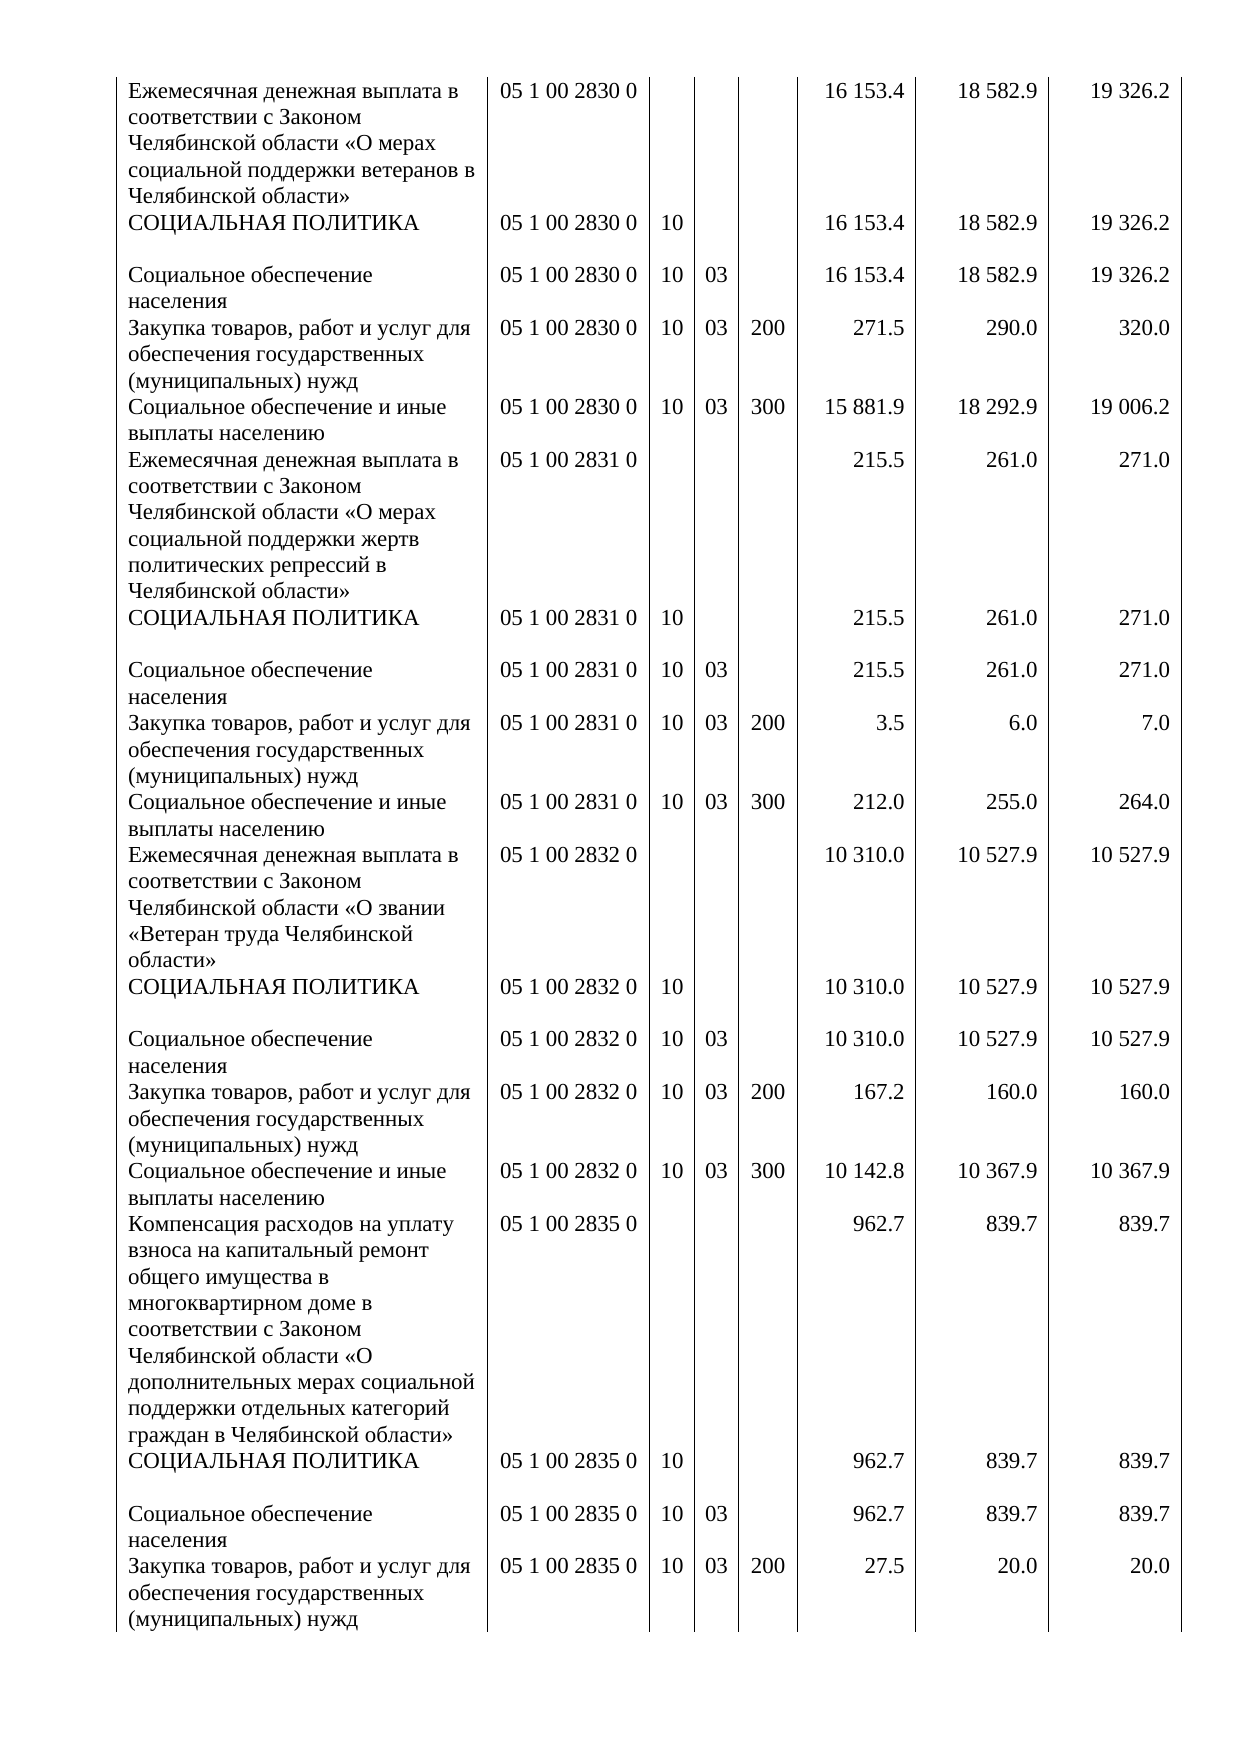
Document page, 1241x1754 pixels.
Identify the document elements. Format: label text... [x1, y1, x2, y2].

table_cell [695, 841, 738, 973]
table_cell 16 153.4 [798, 209, 915, 261]
table_cell 10 [650, 393, 694, 446]
table_cell 10 310.0 [798, 1026, 915, 1078]
table_cell 18 292.9 [916, 393, 1048, 446]
table_cell 10 [650, 1553, 694, 1632]
table_cell [695, 209, 738, 261]
table_cell 05 1 00 2830 0 [488, 209, 649, 261]
table_cell [695, 604, 738, 657]
table_cell Ежемесячная денежная выплата в соответствии с Законом Челябинской области «О звании «Ветеран труда Челябинской области» [117, 841, 487, 973]
table_cell 03 [695, 314, 738, 393]
table_cell 10 310.0 [798, 973, 915, 1026]
table_cell 16 153.4 [798, 77, 915, 208]
table_cell 3.5 [798, 709, 915, 788]
table_cell 10 527.9 [916, 841, 1048, 973]
table_cell 271.5 [798, 314, 915, 393]
table_cell 05 1 00 2831 0 [488, 788, 649, 841]
table_cell 271.0 [1049, 657, 1181, 709]
table_cell 10 527.9 [1049, 1026, 1181, 1078]
table_cell 16 153.4 [798, 261, 915, 314]
table_cell 271.0 [1049, 604, 1181, 657]
table_cell 19 326.2 [1049, 209, 1181, 261]
table_cell [695, 77, 738, 208]
table_cell 05 1 00 2831 0 [488, 657, 649, 709]
table_cell 05 1 00 2832 0 [488, 1157, 649, 1210]
table_cell СОЦИАЛЬНАЯ ПОЛИТИКА [117, 604, 487, 657]
table_cell Социальное обеспечение и иные выплаты населению [117, 393, 487, 446]
table_cell 03 [695, 709, 738, 788]
table_cell Социальное обеспечение и иные выплаты населению [117, 788, 487, 841]
table_cell 839.7 [1049, 1210, 1181, 1447]
table_cell СОЦИАЛЬНАЯ ПОЛИТИКА [117, 1447, 487, 1500]
table_cell 839.7 [1049, 1500, 1181, 1553]
table_cell 261.0 [916, 446, 1048, 604]
table_cell 03 [695, 393, 738, 446]
table_cell 03 [695, 261, 738, 314]
table_cell 7.0 [1049, 709, 1181, 788]
table_cell [739, 1447, 797, 1500]
table_cell 05 1 00 2835 0 [488, 1553, 649, 1632]
table_cell 20.0 [1049, 1553, 1181, 1632]
table_cell 10 [650, 1500, 694, 1553]
table_cell 10 367.9 [1049, 1157, 1181, 1210]
table_cell 10 [650, 261, 694, 314]
table_cell 300 [739, 393, 797, 446]
table_cell [739, 1210, 797, 1447]
table_cell 10 [650, 788, 694, 841]
table_cell 10 [650, 604, 694, 657]
table_cell 264.0 [1049, 788, 1181, 841]
table_cell 05 1 00 2830 0 [488, 393, 649, 446]
table_cell 300 [739, 788, 797, 841]
table_cell [695, 1210, 738, 1447]
table_cell 962.7 [798, 1210, 915, 1447]
table_cell Компенсация расходов на уплату взноса на капитальный ремонт общего имущества в многоквартирном доме в соответствии с Законом Челябинской области «О дополнительных мерах социальной поддержки отдельных категорий граждан в Челябинской области» [117, 1210, 487, 1447]
table_cell [739, 973, 797, 1026]
table_cell 10 [650, 973, 694, 1026]
table_cell 05 1 00 2831 0 [488, 604, 649, 657]
table_cell 200 [739, 709, 797, 788]
table_cell 05 1 00 2831 0 [488, 446, 649, 604]
table_cell [739, 604, 797, 657]
table_cell [650, 841, 694, 973]
table_cell 10 527.9 [1049, 973, 1181, 1026]
table_cell 03 [695, 1500, 738, 1553]
table_cell Социальное обеспечение и иные выплаты населению [117, 1157, 487, 1210]
table_cell 10 527.9 [916, 1026, 1048, 1078]
table_cell 320.0 [1049, 314, 1181, 393]
table_cell Социальное обеспечение населения [117, 1026, 487, 1078]
table_cell Социальное обеспечение населения [117, 657, 487, 709]
table_cell 03 [695, 657, 738, 709]
table_cell 200 [739, 1553, 797, 1632]
table_cell 167.2 [798, 1078, 915, 1157]
table_cell 10 [650, 1157, 694, 1210]
table_cell 6.0 [916, 709, 1048, 788]
table_cell 05 1 00 2832 0 [488, 973, 649, 1026]
table_cell 18 582.9 [916, 77, 1048, 208]
table_cell Закупка товаров, работ и услуг для обеспечения государственных (муниципальных) нужд [117, 314, 487, 393]
table_cell СОЦИАЛЬНАЯ ПОЛИТИКА [117, 973, 487, 1026]
table_cell 27.5 [798, 1553, 915, 1632]
table_cell [695, 973, 738, 1026]
table_cell 300 [739, 1157, 797, 1210]
table_cell 839.7 [916, 1500, 1048, 1553]
table_cell 19 326.2 [1049, 77, 1181, 208]
table_cell 10 527.9 [916, 973, 1048, 1026]
table_cell Закупка товаров, работ и услуг для обеспечения государственных (муниципальных) нужд [117, 709, 487, 788]
table_cell 05 1 00 2832 0 [488, 1078, 649, 1157]
table_cell 255.0 [916, 788, 1048, 841]
table_cell 05 1 00 2835 0 [488, 1210, 649, 1447]
table_cell 200 [739, 1078, 797, 1157]
table_cell [739, 841, 797, 973]
table_cell 160.0 [1049, 1078, 1181, 1157]
table_cell 10 [650, 314, 694, 393]
table_cell 20.0 [916, 1553, 1048, 1632]
table_cell 03 [695, 1026, 738, 1078]
table_cell 839.7 [916, 1447, 1048, 1500]
table_cell 839.7 [916, 1210, 1048, 1447]
table_cell 962.7 [798, 1500, 915, 1553]
table_cell 10 367.9 [916, 1157, 1048, 1210]
table_cell [739, 77, 797, 208]
table_cell 05 1 00 2835 0 [488, 1447, 649, 1500]
table_cell 200 [739, 314, 797, 393]
table_cell 05 1 00 2832 0 [488, 841, 649, 973]
table_cell 05 1 00 2830 0 [488, 314, 649, 393]
table_cell 271.0 [1049, 446, 1181, 604]
table_cell 10 [650, 1447, 694, 1500]
table_cell 19 006.2 [1049, 393, 1181, 446]
table_cell 10 527.9 [1049, 841, 1181, 973]
table_cell 03 [695, 1157, 738, 1210]
table_cell Закупка товаров, работ и услуг для обеспечения государственных (муниципальных) нужд [117, 1553, 487, 1632]
table_cell [650, 446, 694, 604]
table_cell [739, 209, 797, 261]
table_cell 15 881.9 [798, 393, 915, 446]
table_cell 215.5 [798, 604, 915, 657]
table_cell 05 1 00 2835 0 [488, 1500, 649, 1553]
table_cell 212.0 [798, 788, 915, 841]
table_cell Ежемесячная денежная выплата в соответствии с Законом Челябинской области «О мерах социальной поддержки ветеранов в Челябинской области» [117, 77, 487, 208]
table_cell 10 [650, 209, 694, 261]
table_cell 05 1 00 2832 0 [488, 1026, 649, 1078]
table_cell 05 1 00 2830 0 [488, 261, 649, 314]
table_cell 261.0 [916, 657, 1048, 709]
table_cell 10 310.0 [798, 841, 915, 973]
table_cell 10 [650, 1026, 694, 1078]
table_cell 215.5 [798, 446, 915, 604]
table_cell [739, 1500, 797, 1553]
table_cell 10 [650, 657, 694, 709]
table_cell 19 326.2 [1049, 261, 1181, 314]
table_cell 839.7 [1049, 1447, 1181, 1500]
table_cell 03 [695, 1078, 738, 1157]
table_cell [695, 446, 738, 604]
table_cell 03 [695, 788, 738, 841]
table_cell 18 582.9 [916, 261, 1048, 314]
table_cell Закупка товаров, работ и услуг для обеспечения государственных (муниципальных) нужд [117, 1078, 487, 1157]
table_cell [739, 446, 797, 604]
table_cell 18 582.9 [916, 209, 1048, 261]
table_cell [650, 77, 694, 208]
table_cell 10 [650, 1078, 694, 1157]
table_cell 05 1 00 2830 0 [488, 77, 649, 208]
table_cell 05 1 00 2831 0 [488, 709, 649, 788]
table_cell СОЦИАЛЬНАЯ ПОЛИТИКА [117, 209, 487, 261]
table_cell 160.0 [916, 1078, 1048, 1157]
table_cell 261.0 [916, 604, 1048, 657]
table_cell 962.7 [798, 1447, 915, 1500]
table_cell 03 [695, 1553, 738, 1632]
table_cell 215.5 [798, 657, 915, 709]
table_cell [650, 1210, 694, 1447]
table_cell [739, 261, 797, 314]
table_cell Социальное обеспечение населения [117, 261, 487, 314]
table_cell [739, 1026, 797, 1078]
table_cell Социальное обеспечение населения [117, 1500, 487, 1553]
table_cell 10 142.8 [798, 1157, 915, 1210]
table_cell [739, 657, 797, 709]
table_cell 10 [650, 709, 694, 788]
table_cell 290.0 [916, 314, 1048, 393]
table_cell [695, 1447, 738, 1500]
table_cell Ежемесячная денежная выплата в соответствии с Законом Челябинской области «О мерах социальной поддержки жертв политических репрессий в Челябинской области» [117, 446, 487, 604]
